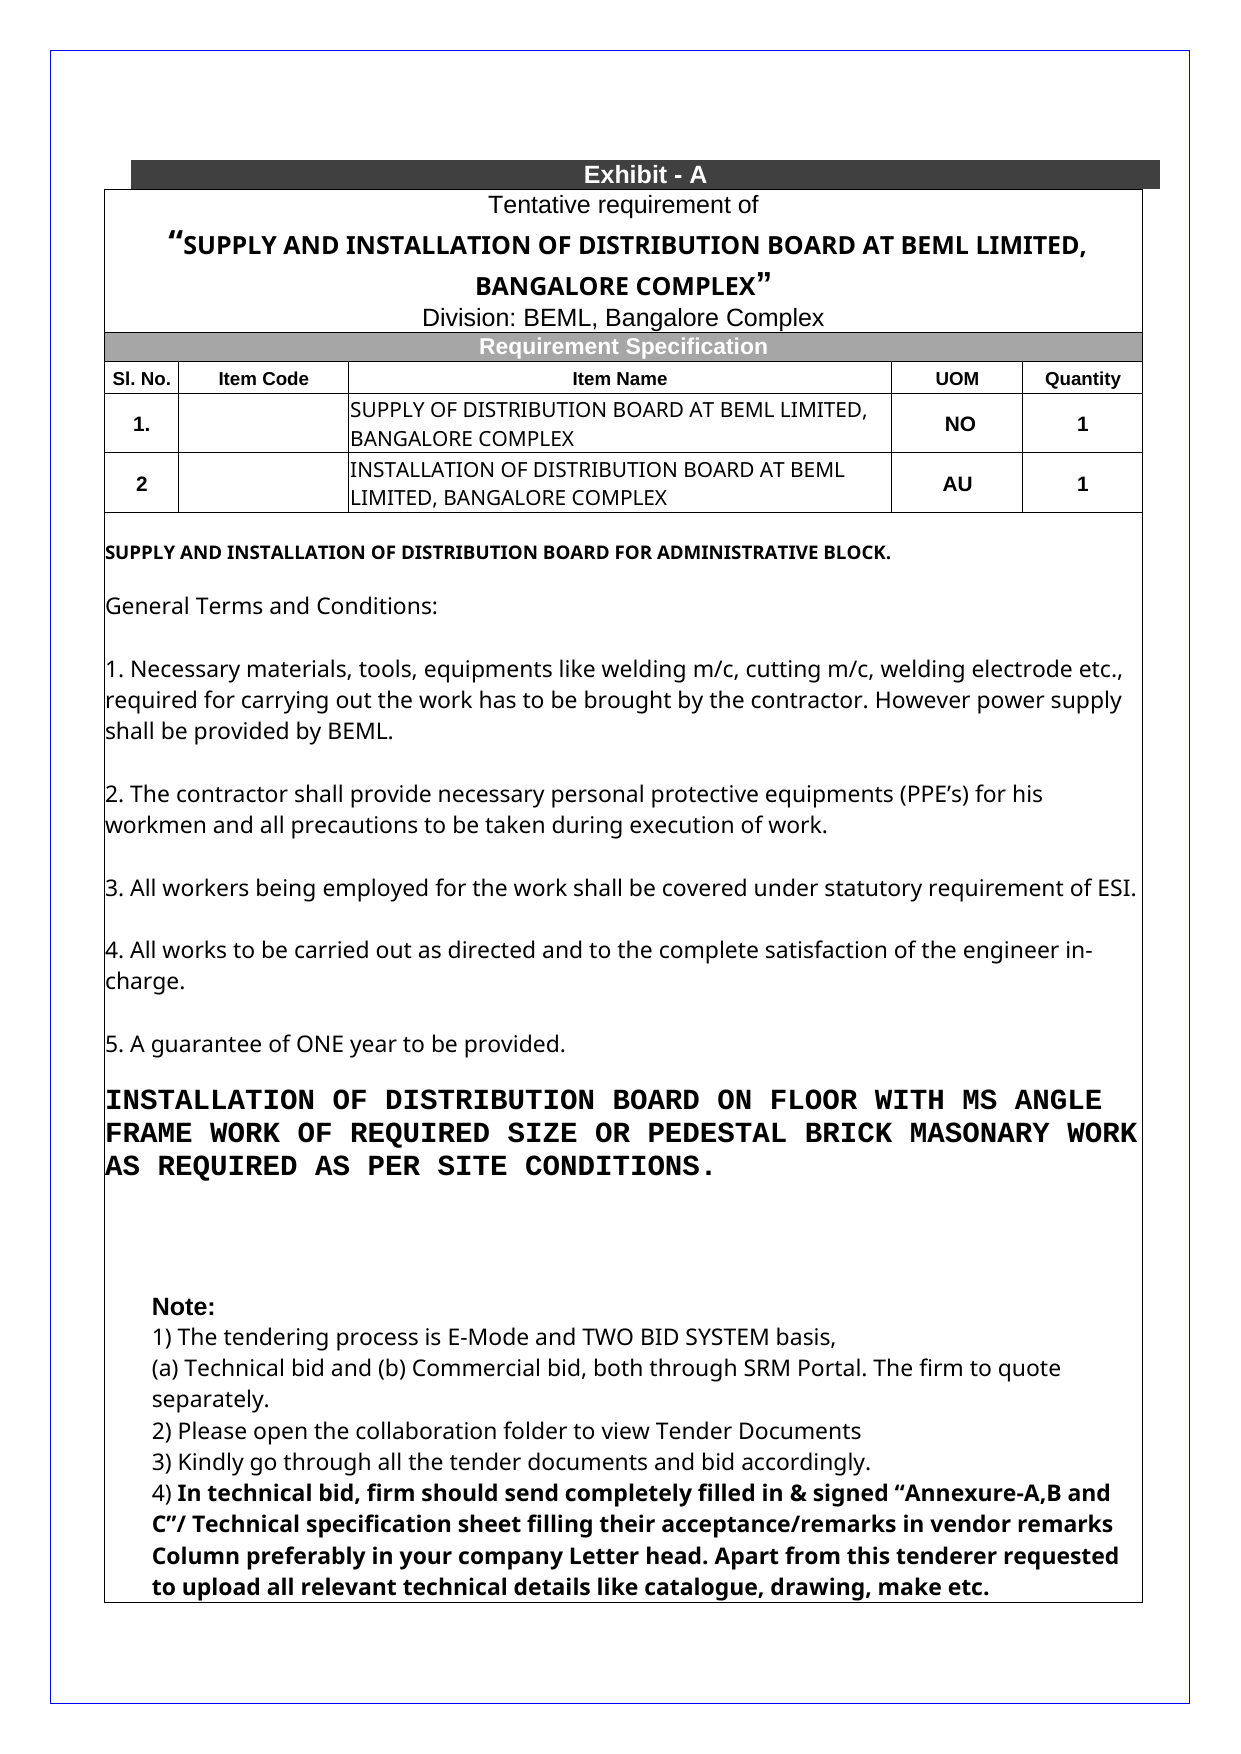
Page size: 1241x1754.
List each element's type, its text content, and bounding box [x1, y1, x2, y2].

table_cell 2 [105, 453, 178, 512]
table_cell NO [892, 394, 1022, 452]
table_cell 1. [105, 394, 178, 452]
table_cell Quantity [1023, 362, 1142, 392]
table_cell [179, 453, 348, 512]
table_cell [179, 394, 348, 452]
table_cell Requirement Specification [105, 333, 1142, 361]
table_cell Sl. No. [105, 362, 178, 392]
table_cell AU [892, 453, 1022, 512]
table_cell UOM [892, 362, 1022, 392]
table_cell INSTALLATION OF DISTRIBUTION BOARD AT BEML LIMITED, BANGALORE COMPLEX [349, 453, 891, 512]
table_header Tentative requirement of “SUPPLY AND INSTALLATION OF DISTRIBUTION BOARD AT BEML LIMITED, BANGALORE COMPLEX” Division: BEML, Complex [105, 190, 1142, 332]
table_cell 1 [1023, 394, 1142, 452]
table_cell SUPPLY OF DISTRIBUTION BOARD AT BEML LIMITED, BANGALORE COMPLEX [349, 394, 891, 452]
table_cell 1 [1023, 453, 1142, 512]
table_cell Item Name [349, 362, 891, 392]
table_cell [105, 513, 1142, 1602]
subtitle Exhibit - A [131, 160, 1160, 189]
table_cell Item Code [179, 362, 348, 392]
